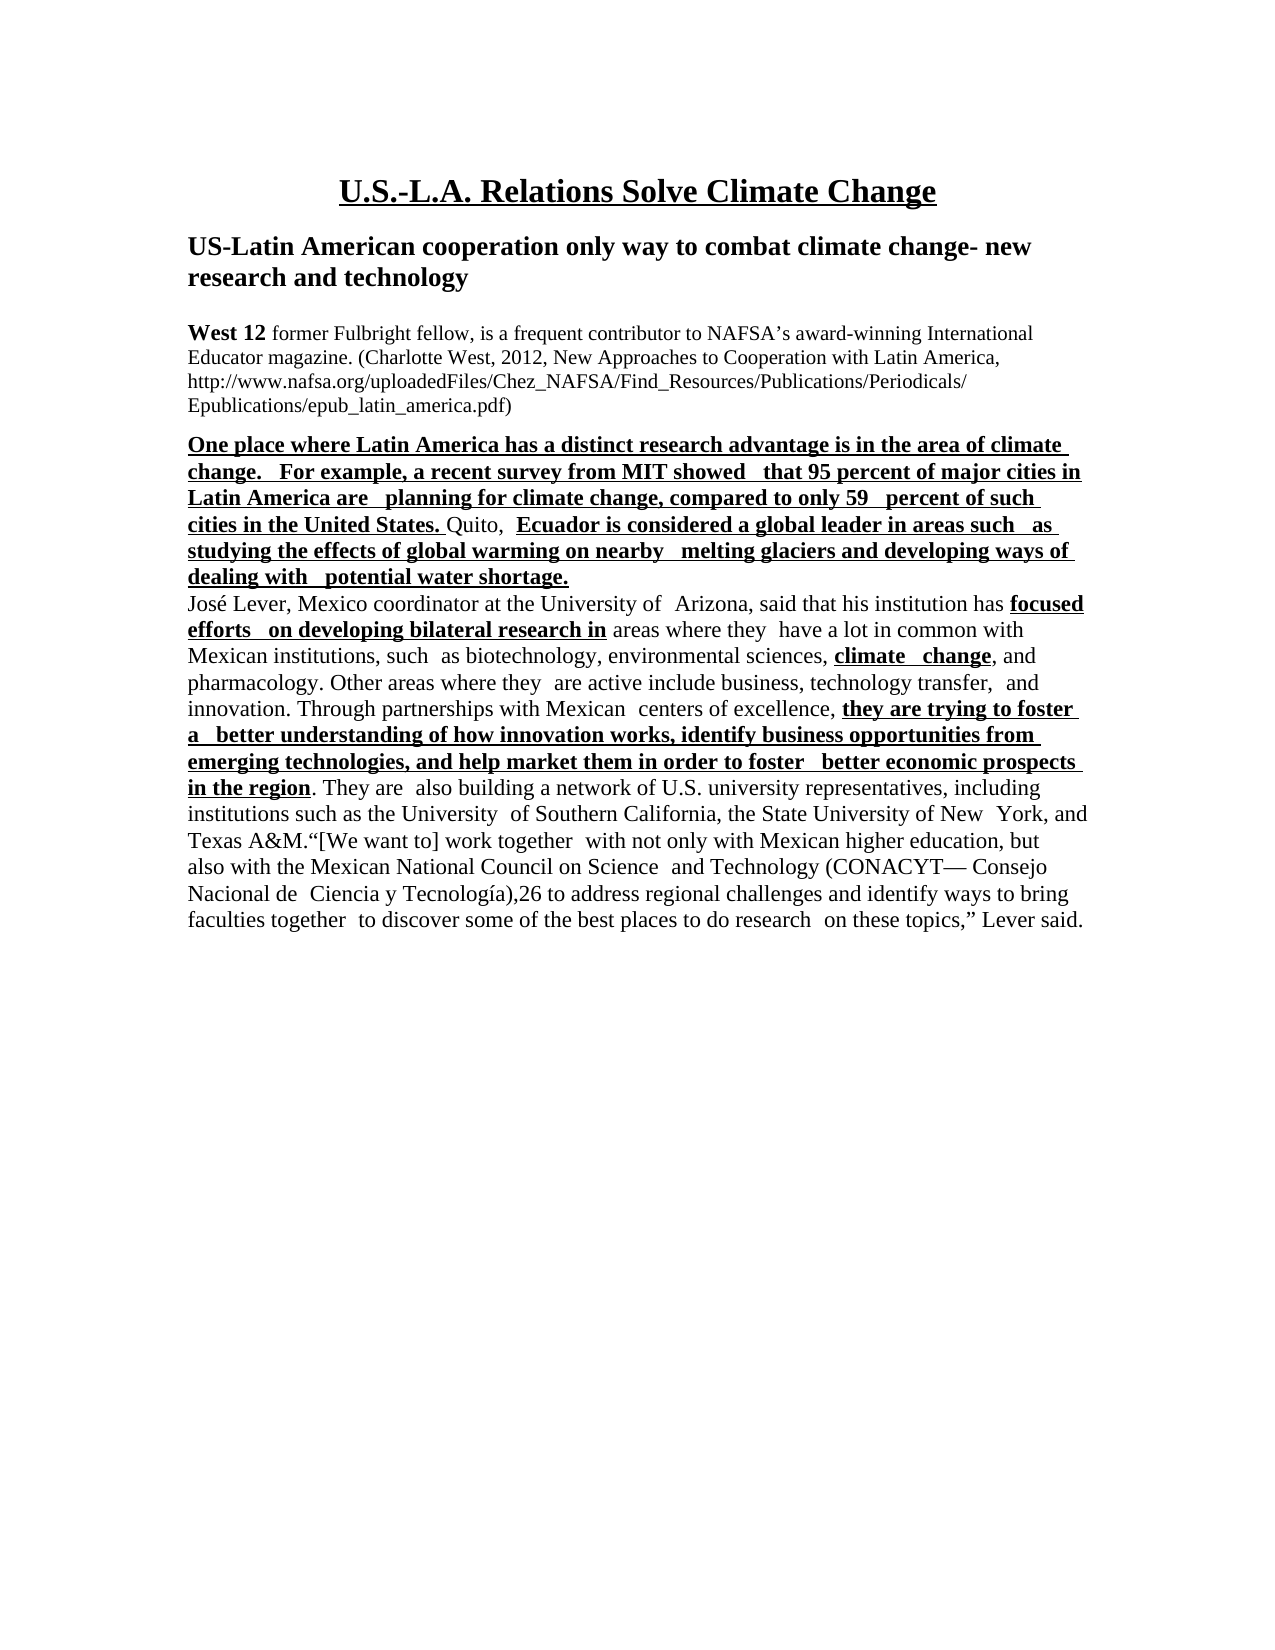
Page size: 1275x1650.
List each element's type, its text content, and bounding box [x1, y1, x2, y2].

text José Lever, Mexico coordinator at the University of Arizona, said that his institution has focused efforts on developing bilateral research in areas where they have a lot in common with Mexican institutions, such as biotechnology, environmental sciences, climate change, and pharmacology. Other areas where they are active include business, technology transfer, and innovation. Through partnerships with Mexican centers of excellence, they are trying to foster a better understanding of how innovation works, identify business opportunities from emerging technologies, and help market them in order to foster better economic prospects in the region. They are also building a network of U.S. university representatives, including institutions such as the University of Southern California, the State University of New York, and Texas A&M.“[We want to] work together with not only with Mexican higher education, but also with the Mexican National Council on Science and Technology (CONACYT— Consejo Nacional de Ciencia y Tecnología),26 to address regional challenges and identify ways to bring faculties together to discover some of the best places to do research on these topics,” Lever said. [187, 590, 1087, 932]
subtitle US-Latin American cooperation only way to combat climate change- new research and technology [187, 230, 1087, 292]
text West 12 former Fulbright fellow, is a frequent contributor to NAFSA’s award-winning International Educator magazine. (Charlotte West, 2012, New Approaches to Cooperation with Latin America, http://www.nafsa.org/uploadedFiles/Chez_NAFSA/Find_Resources/Publications/Periodicals/Epublications/epub_latin_america.pdf) [187, 319, 1087, 417]
text One place where Latin America has a distinct research advantage is in the area of climate change. For example, a recent survey from MIT showed that 95 percent of major cities in Latin America are planning for climate change, compared to only 59 percent of such cities in the United States. Quito, Ecuador is considered a global leader in areas such as studying the effects of global warming on nearby melting glaciers and developing ways of dealing with potential water shortage. [187, 432, 1087, 590]
subtitle U.S.-L.A. Relations Solve Climate Change [187, 171, 1087, 209]
